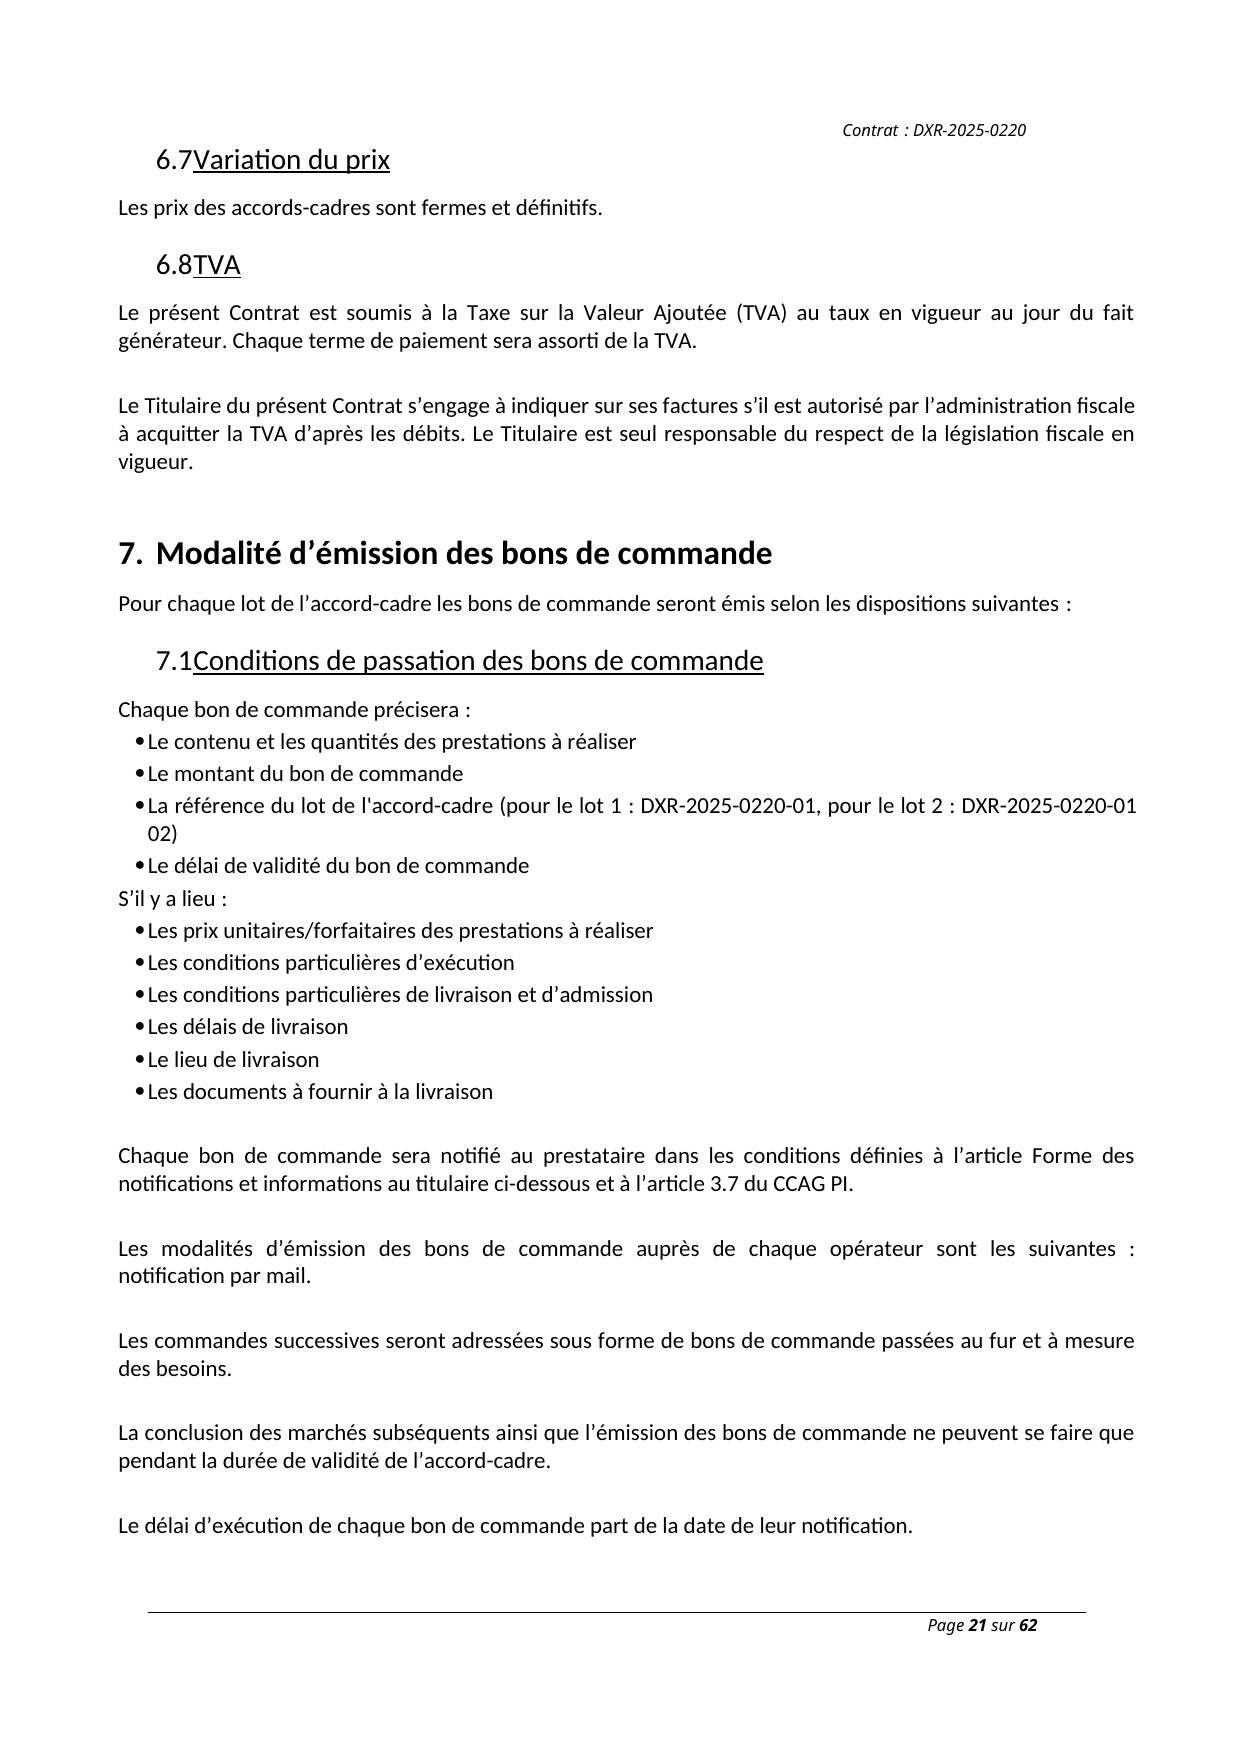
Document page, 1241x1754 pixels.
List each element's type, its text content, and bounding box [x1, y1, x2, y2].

list Le lieu de livraison [136, 1045, 1137, 1073]
text TVA [156, 246, 1137, 282]
text Le présent Contrat est soumis à la Taxe sur la Valeur Ajoutée (TVA) au taux en vigueur au jour du fait générateur. Chaque terme de paiement sera assorti de la TVA. [118, 298, 1137, 354]
list Le contenu et les quantités des prestations à réaliser [136, 727, 1137, 755]
text Modalité d’émission des bons de commande [118, 532, 1137, 573]
list Les délais de livraison [136, 1012, 1137, 1041]
text Les modalités d’émission des bons de commande auprès de chaque opérateur sont les suivantes : notification par mail. [118, 1234, 1137, 1290]
text Conditions de passation des bons de commande [156, 642, 1137, 678]
text Le Titulaire du présent Contrat s’engage à indiquer sur ses factures s’il est autorisé par l’administration fiscale à acquitter la TVA d’après les débits. Le Titulaire est seul responsable du respect de la législation fiscale en vigueur. [118, 391, 1137, 475]
list Les prix unitaires/forfaitaires des prestations à réaliser [136, 916, 1137, 944]
text Les commandes successives seront adressées sous forme de bons de commande passées au fur et à mesure des besoins. [118, 1326, 1137, 1382]
list Les conditions particulières d’exécution [136, 948, 1137, 976]
text Variation du prix [156, 141, 1137, 176]
list Les conditions particulières de livraison et d’admission [136, 980, 1137, 1008]
text Pour chaque lot de l’accord-cadre les bons de commande seront émis selon les dispositions suivantes : [118, 589, 1137, 617]
list Les documents à fournir à la livraison [136, 1077, 1137, 1105]
list Le montant du bon de commande [136, 759, 1137, 787]
text Chaque bon de commande précisera : [118, 695, 1137, 723]
list Le délai de validité du bon de commande [136, 852, 1137, 879]
list La référence du lot de l'accord-cadre (pour le lot 1 : DXR-2025-0220-01, pour le lot 2 : DXR-2025-0220-01 02) [136, 791, 1137, 847]
text La conclusion des marchés subséquents ainsi que l’émission des bons de commande ne peuvent se faire que pendant la durée de validité de l’accord-cadre. [118, 1418, 1137, 1474]
text Chaque bon de commande sera notifié au prestataire dans les conditions définies à l’article Forme des notifications et informations au titulaire ci-dessous et à l’article 3.7 du CCAG PI. [118, 1141, 1137, 1197]
text Les prix des accords-cadres sont fermes et définitifs. [118, 193, 1137, 221]
text S’il y a lieu : [118, 884, 1137, 912]
text Le délai d’exécution de chaque bon de commande part de la date de leur notification. [118, 1511, 1137, 1539]
